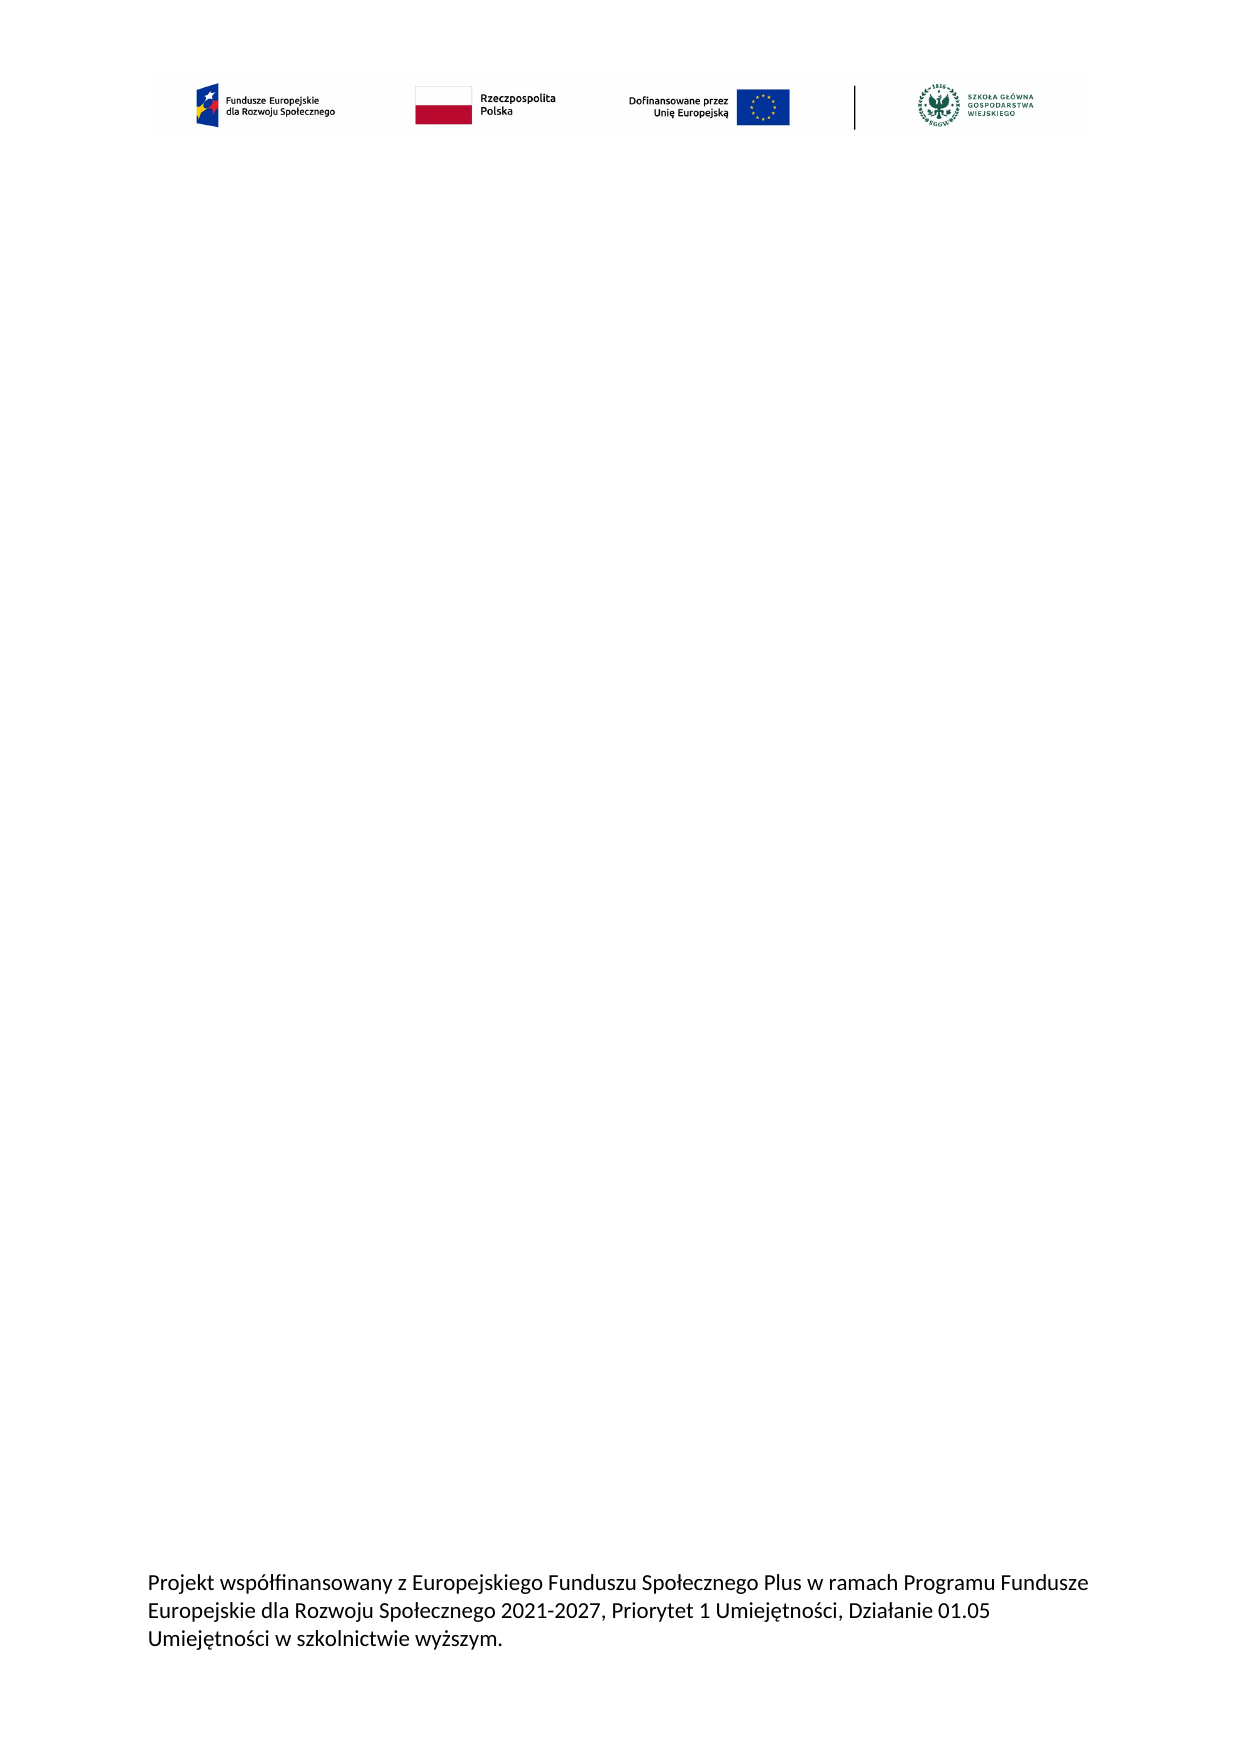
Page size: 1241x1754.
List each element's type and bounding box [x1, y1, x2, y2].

picture [147, 73, 1088, 137]
